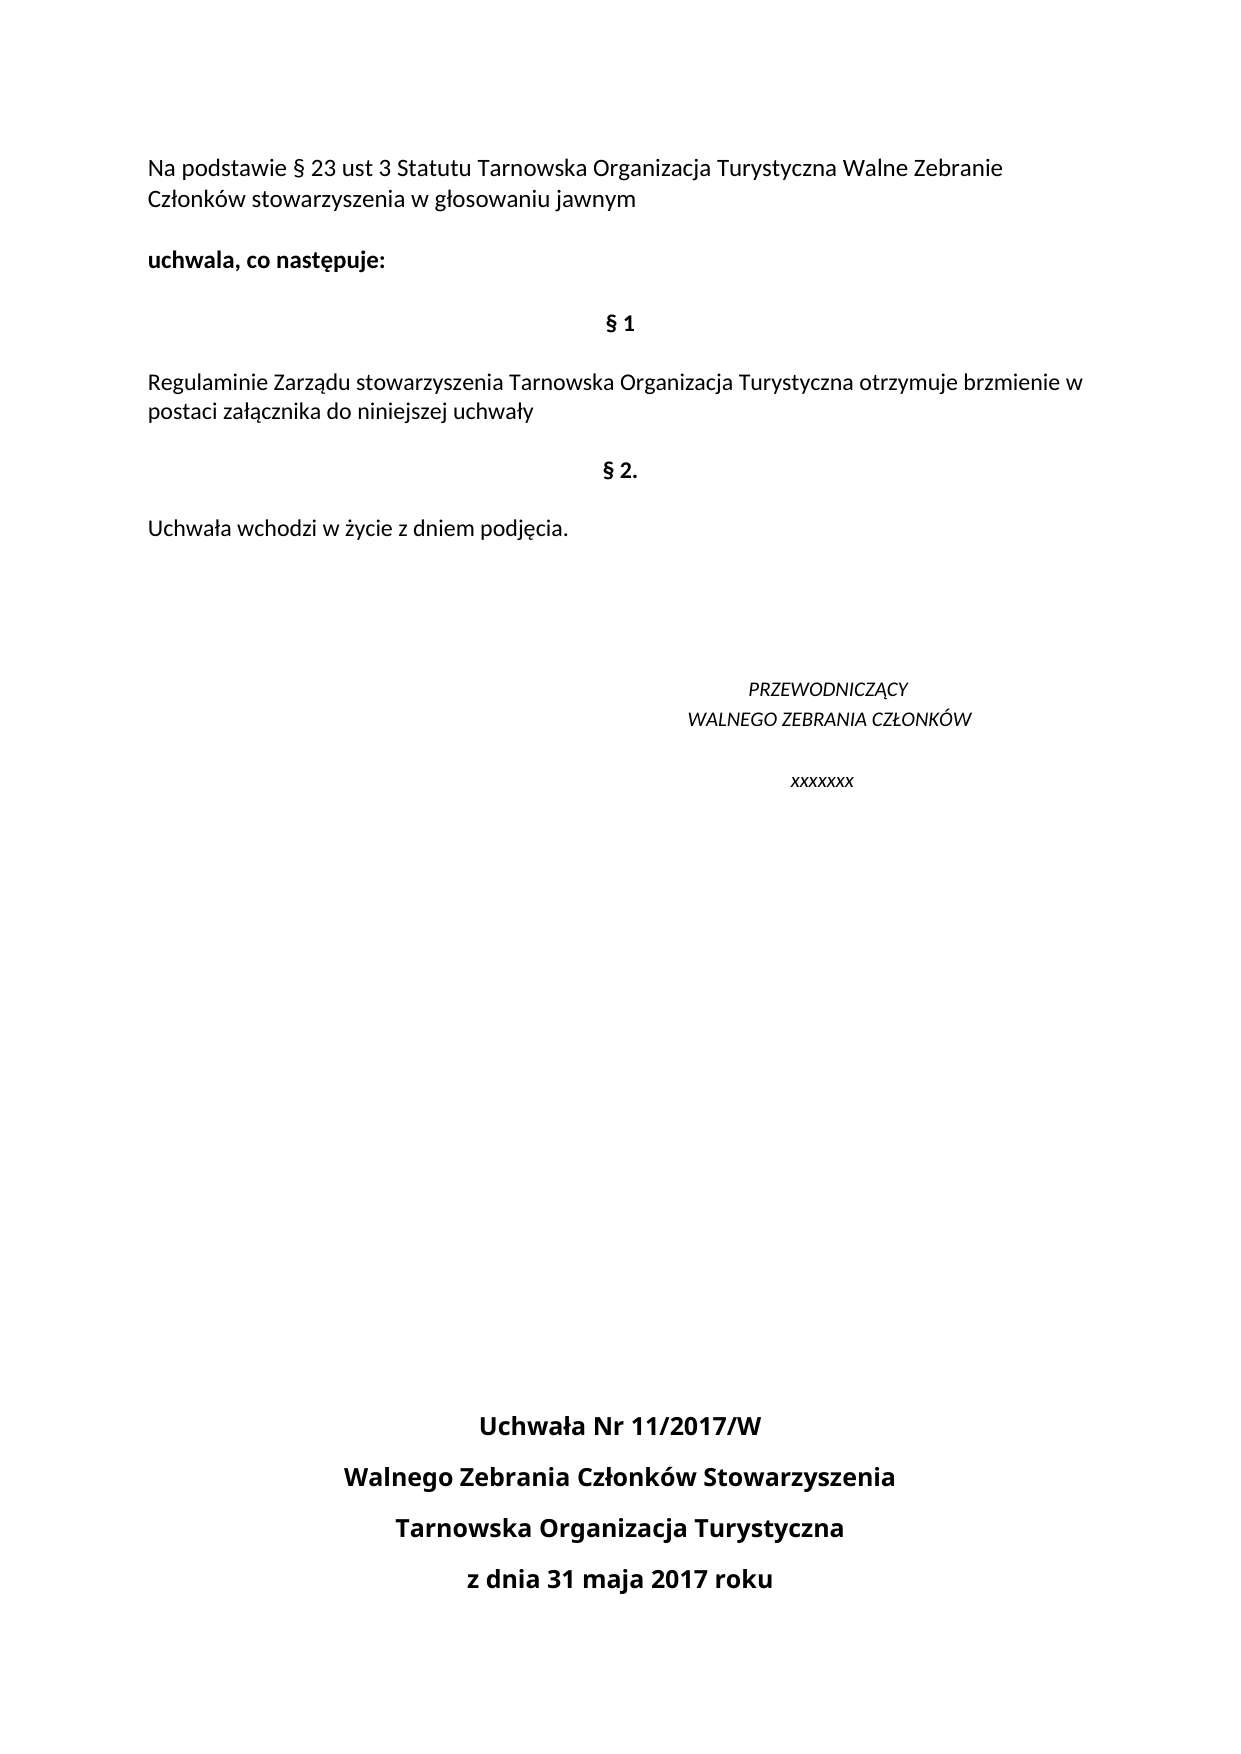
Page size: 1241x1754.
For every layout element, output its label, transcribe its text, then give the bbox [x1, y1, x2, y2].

text Uchwała wchodzi w życie z dniem podjęcia. [148, 513, 1092, 542]
text § 2. [148, 455, 1092, 484]
text PRZEWODNICZĄCY [148, 677, 1092, 702]
text Na podstawie § 23 ust 3 Statutu Tarnowska Organizacja Turystyczna Walne Zebranie Członków stowarzyszenia w głosowaniu jawnym [148, 152, 1092, 213]
text § 1 [148, 308, 1092, 338]
text Walnego Zebrania Członków Stowarzyszenia [148, 1460, 1092, 1494]
text WALNEGO ZEBRANIA CZŁONKÓW [148, 706, 1092, 731]
text Uchwała Nr 11/2017/W [148, 1409, 1092, 1443]
text Tarnowska Organizacja Turystyczna [148, 1511, 1092, 1545]
text z dnia 31 maja 2017 roku [148, 1562, 1092, 1596]
text Regulaminie Zarządu stowarzyszenia Tarnowska Organizacja Turystyczna otrzymuje brzmienie w postaci załącznika do niniejszej uchwały [148, 367, 1092, 425]
text xxxxxxx [148, 767, 1092, 792]
text uchwala, co następuje: [148, 244, 1092, 274]
